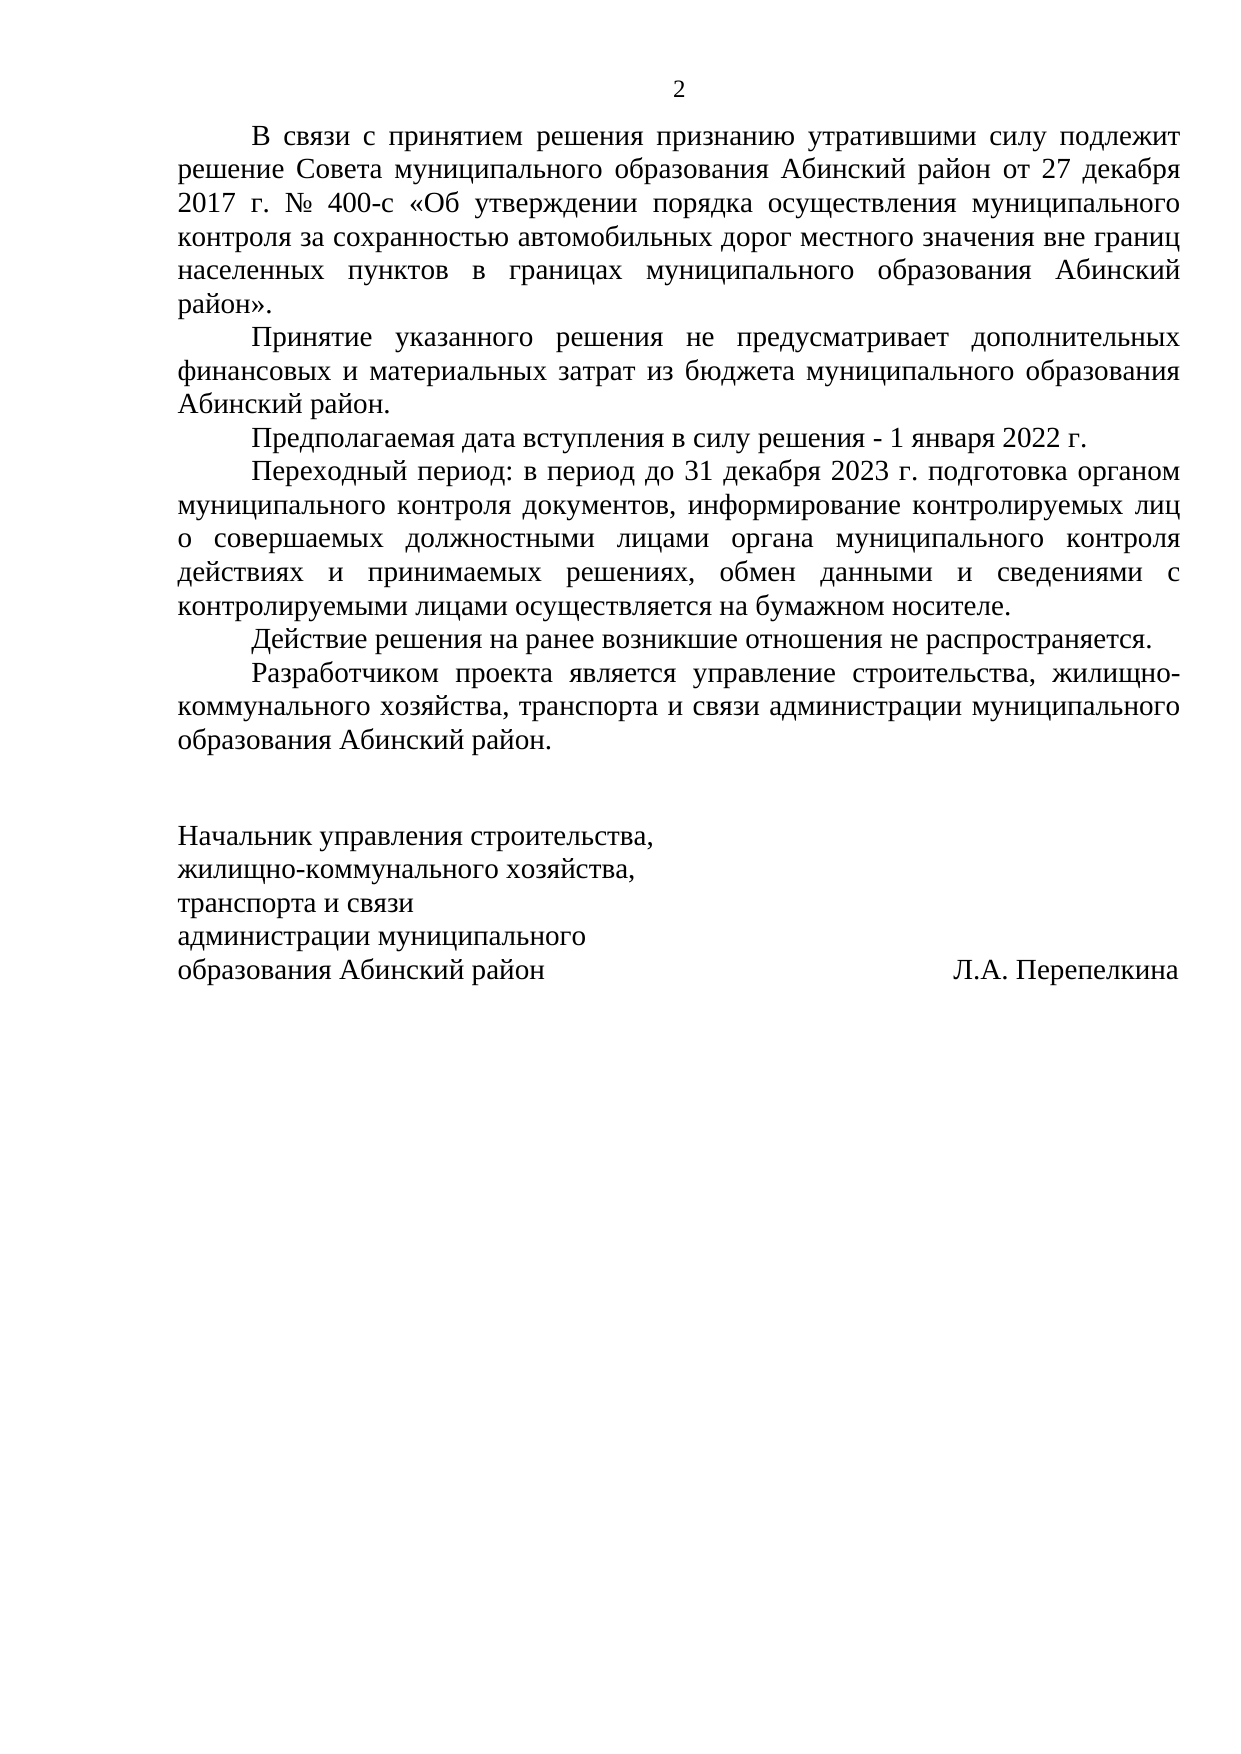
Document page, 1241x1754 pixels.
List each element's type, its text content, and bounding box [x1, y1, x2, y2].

list В связи с принятием решения признанию утратившими силу подлежит решение Совета муниципального образования Абинский район от 27 декабря 2017 г. № 400-с «Об утверждении порядка осуществления муниципального контроля за сохранностью автомобильных дорог местного значения вне границ населенных пунктов в границах муниципального образования Абинский район». [177, 118, 1181, 319]
list Предполагаемая дата вступления в силу решения - 1 января 2022 г. [177, 420, 1181, 453]
text администрации муниципального [177, 918, 1181, 952]
list Переходный период: в период до 31 декабря 2023 г. подготовка органом муниципального контроля документов, информирование контролируемых лиц о совершаемых должностными лицами органа муниципального контроля действиях и принимаемых решениях, обмен данными и сведениями с контролируемыми лицами осуществляется на бумажном носителе. [177, 453, 1181, 621]
text образования Абинский район Л.А. Перепелкина [177, 952, 1181, 985]
text транспорта и связи [177, 885, 1181, 918]
text Начальник управления строительства, [177, 818, 1181, 851]
text Принятие указанного решения не предусматривает дополнительных финансовых и материальных затрат из бюджета муниципального образования Абинский район. [177, 319, 1181, 420]
text Разработчиком проекта является управление строительства, жилищно-коммунального хозяйства, транспорта и связи администрации муниципального образования Абинский район. [177, 655, 1181, 755]
list Действие решения на ранее возникшие отношения не распространяется. [177, 621, 1181, 655]
text жилищно-коммунального хозяйства, [177, 851, 1181, 885]
